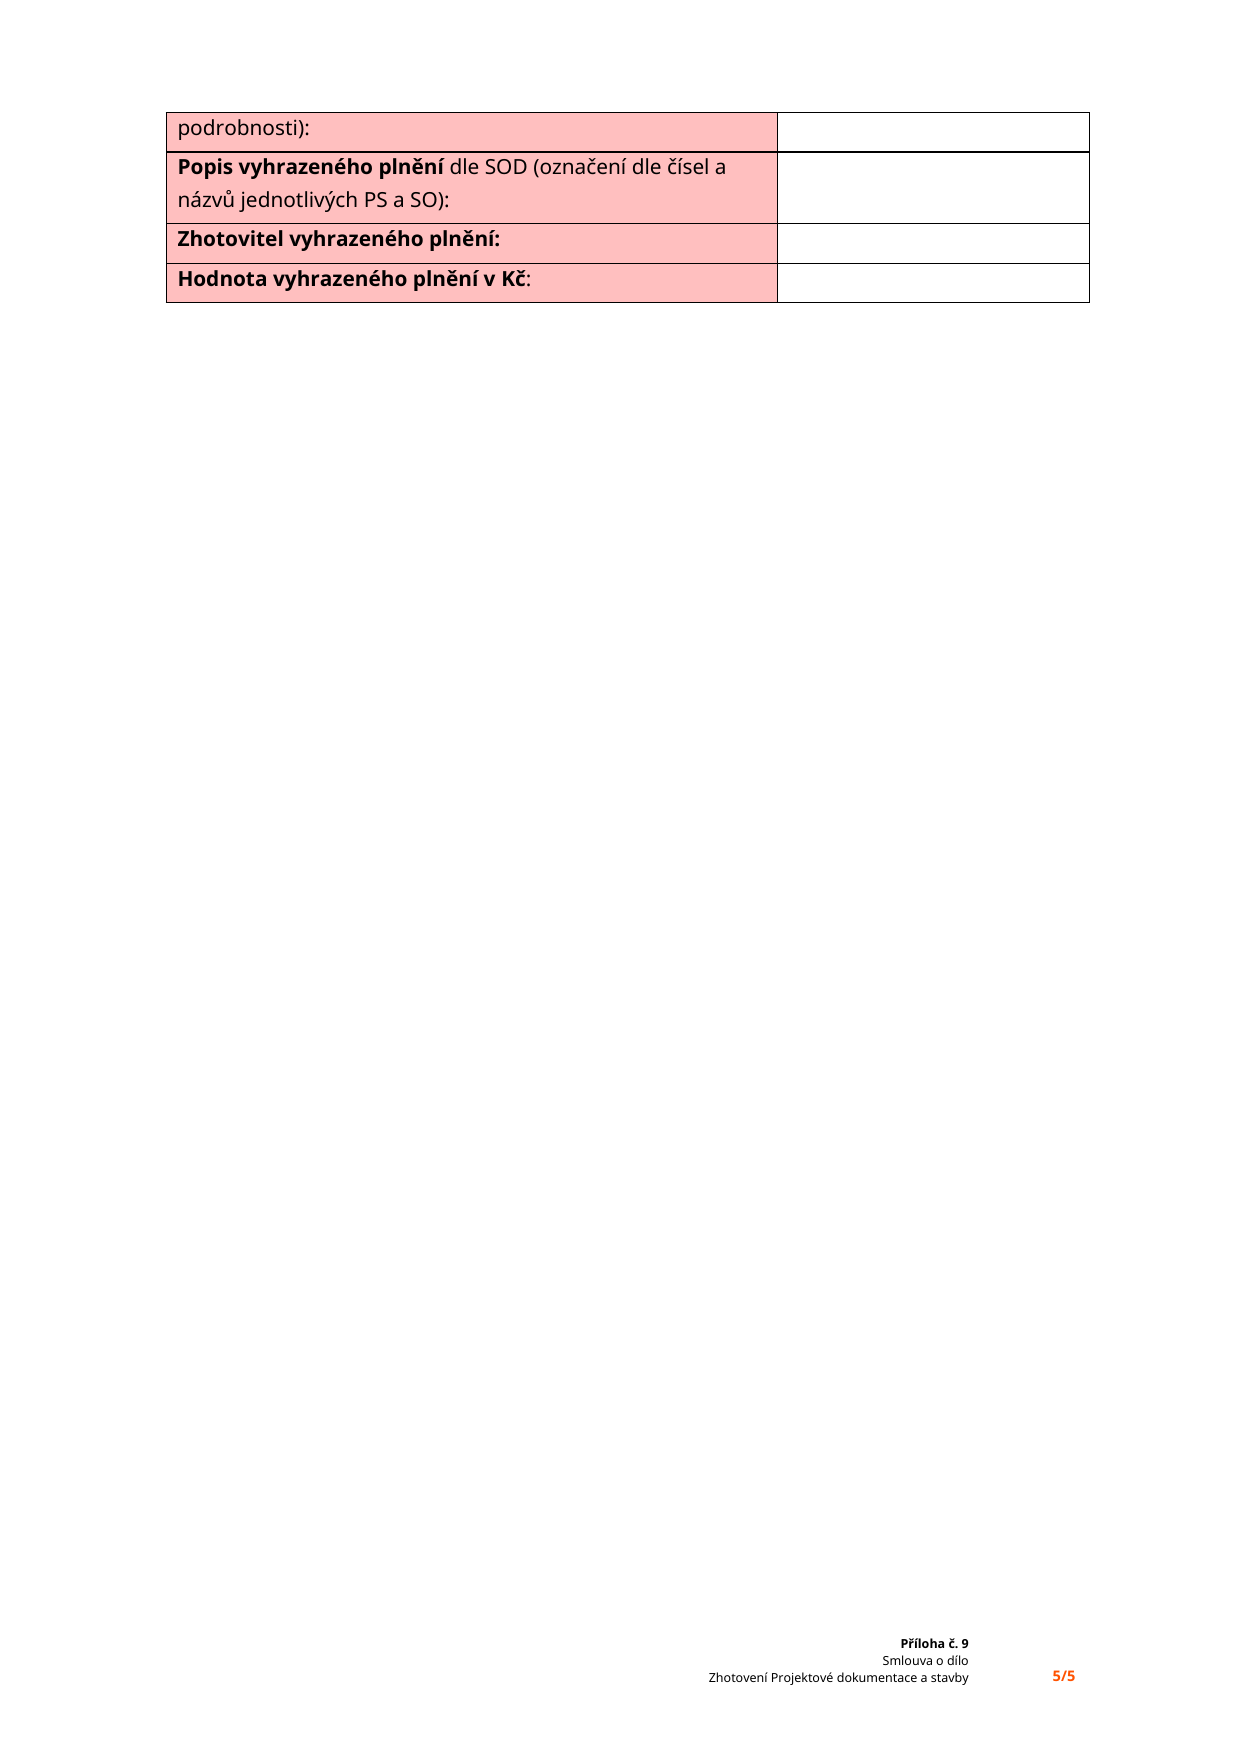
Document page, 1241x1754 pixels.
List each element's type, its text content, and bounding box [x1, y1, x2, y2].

table_cell [778, 224, 1089, 263]
table_cell [778, 113, 1089, 151]
table_cell Popis vyhrazeného plnění dle SOD (označení dle čísel a názvů jednotlivých PS a SO): [167, 153, 777, 223]
table_cell Hodnota vyhrazeného plnění v Kč: [167, 264, 777, 302]
table_cell [778, 264, 1089, 302]
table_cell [167, 113, 777, 151]
table_cell [778, 153, 1089, 223]
table_cell Zhotovitel vyhrazeného plnění: [167, 224, 777, 263]
